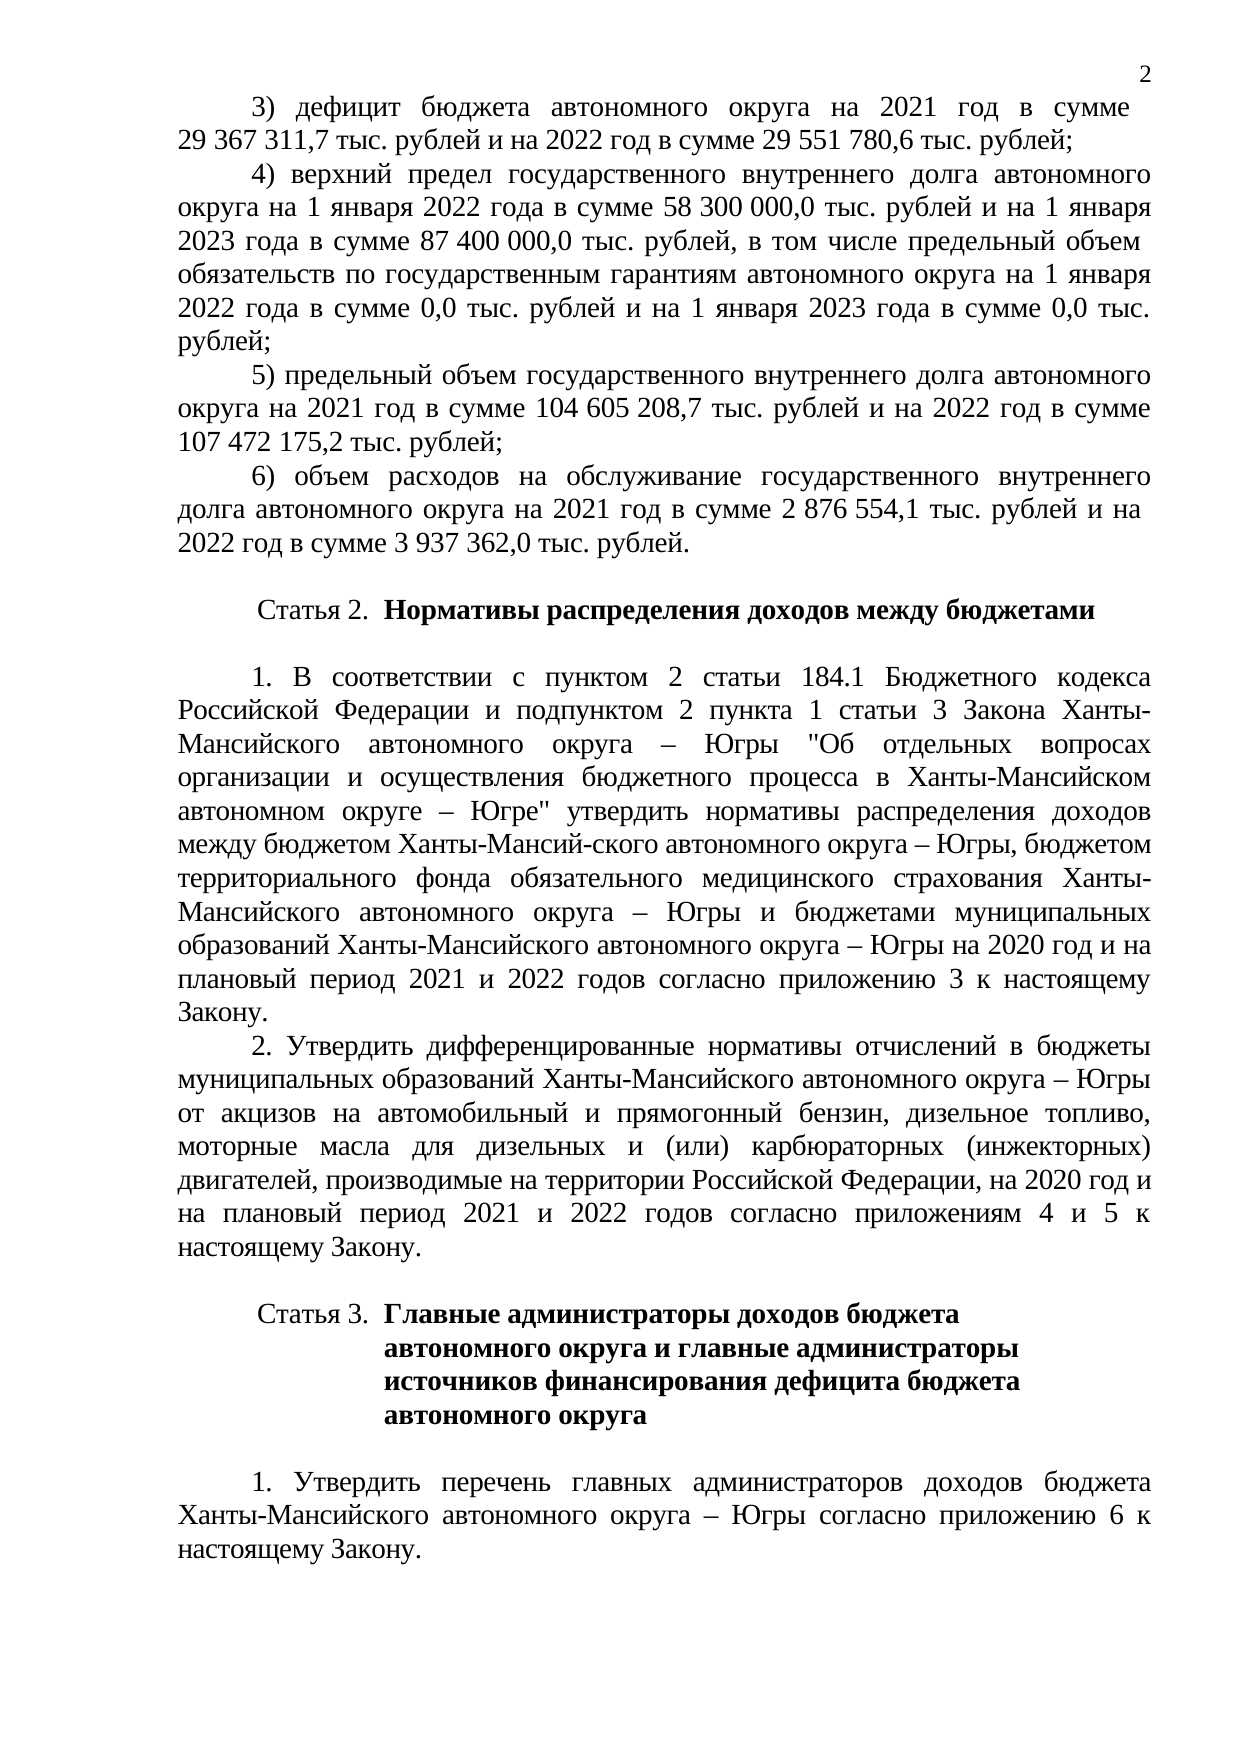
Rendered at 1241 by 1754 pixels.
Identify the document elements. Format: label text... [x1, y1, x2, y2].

table_header Главные администраторы доходов бюджета автономного округа и главные администраторы источников финансирования дефицита бюджета автономного округа [373, 1296, 1163, 1464]
table_header Статья 3. [166, 1296, 372, 1464]
text 5) предельный объем государственного внутреннего долга автономного округа на 2021 год в сумме 104 605 208,7 тыс. рублей и на 2022 год в сумме 107 472 175,2 тыс. рублей; [177, 357, 1152, 458]
text 1. В соответствии с пунктом 2 статьи 184.1 Бюджетного кодекса Российской Федерации и подпунктом 2 пункта 1 статьи 3 Закона Ханты-Мансийского автономного округа – Югры "Об отдельных вопросах организации и осуществления бюджетного процесса в Ханты-Мансийском автономном округе – Югре" утвердить нормативы распределения доходов между бюджетом Ханты-Мансий-ского автономного округа – Югры, бюджетом территориального фонда обязательного медицинского страхования Ханты-Мансийского автономного округа – Югры и бюджетами муниципальных образований Ханты-Мансийского автономного округа – Югры на 2020 год и на плановый период 2021 и 2022 годов согласно приложению 3 к настоящему Закону. [177, 659, 1152, 1028]
text 2. Утвердить дифференцированные нормативы отчислений в бюджеты муниципальных образований Ханты-Мансийского автономного округа – Югры от акцизов на автомобильный и прямогонный бензин, дизельное топливо, моторные масла для дизельных и (или) карбюраторных (инжекторных) двигателей, производимые на территории Российской Федерации, на 2020 год и на плановый период 2021 и 2022 годов согласно приложениям 4 и 5 к настоящему Закону. [177, 1028, 1152, 1263]
text 3) дефицит бюджета автономного округа на 2021 год в сумме 29 367 311,7 тыс. рублей и на 2022 год в сумме 29 551 780,6 тыс. рублей; [177, 89, 1152, 156]
text 4) верхний предел государственного внутреннего долга автономного округа на 1 января 2022 года в сумме 58 300 000,0 тыс. рублей и на 1 января 2023 года в сумме 87 400 000,0 тыс. рублей, в том числе предельный объем обязательств по государственным гарантиям автономного округа на 1 января 2022 года в сумме 0,0 тыс. рублей и на 1 января 2023 года в сумме 0,0 тыс. рублей; [177, 156, 1152, 357]
text 1. Утвердить перечень главных администраторов доходов бюджета Ханты-Мансийского автономного округа – Югры согласно приложению 6 к настоящему Закону. [177, 1464, 1152, 1564]
table_header Статья 2. [166, 592, 372, 625]
text 6) объем расходов на обслуживание государственного внутреннего долга автономного округа на 2021 год в сумме 2 876 554,1 тыс. рублей и на 2022 год в сумме 3 937 362,0 тыс. рублей. [177, 458, 1152, 558]
table_header Нормативы распределения доходов между бюджетами [373, 592, 1163, 625]
